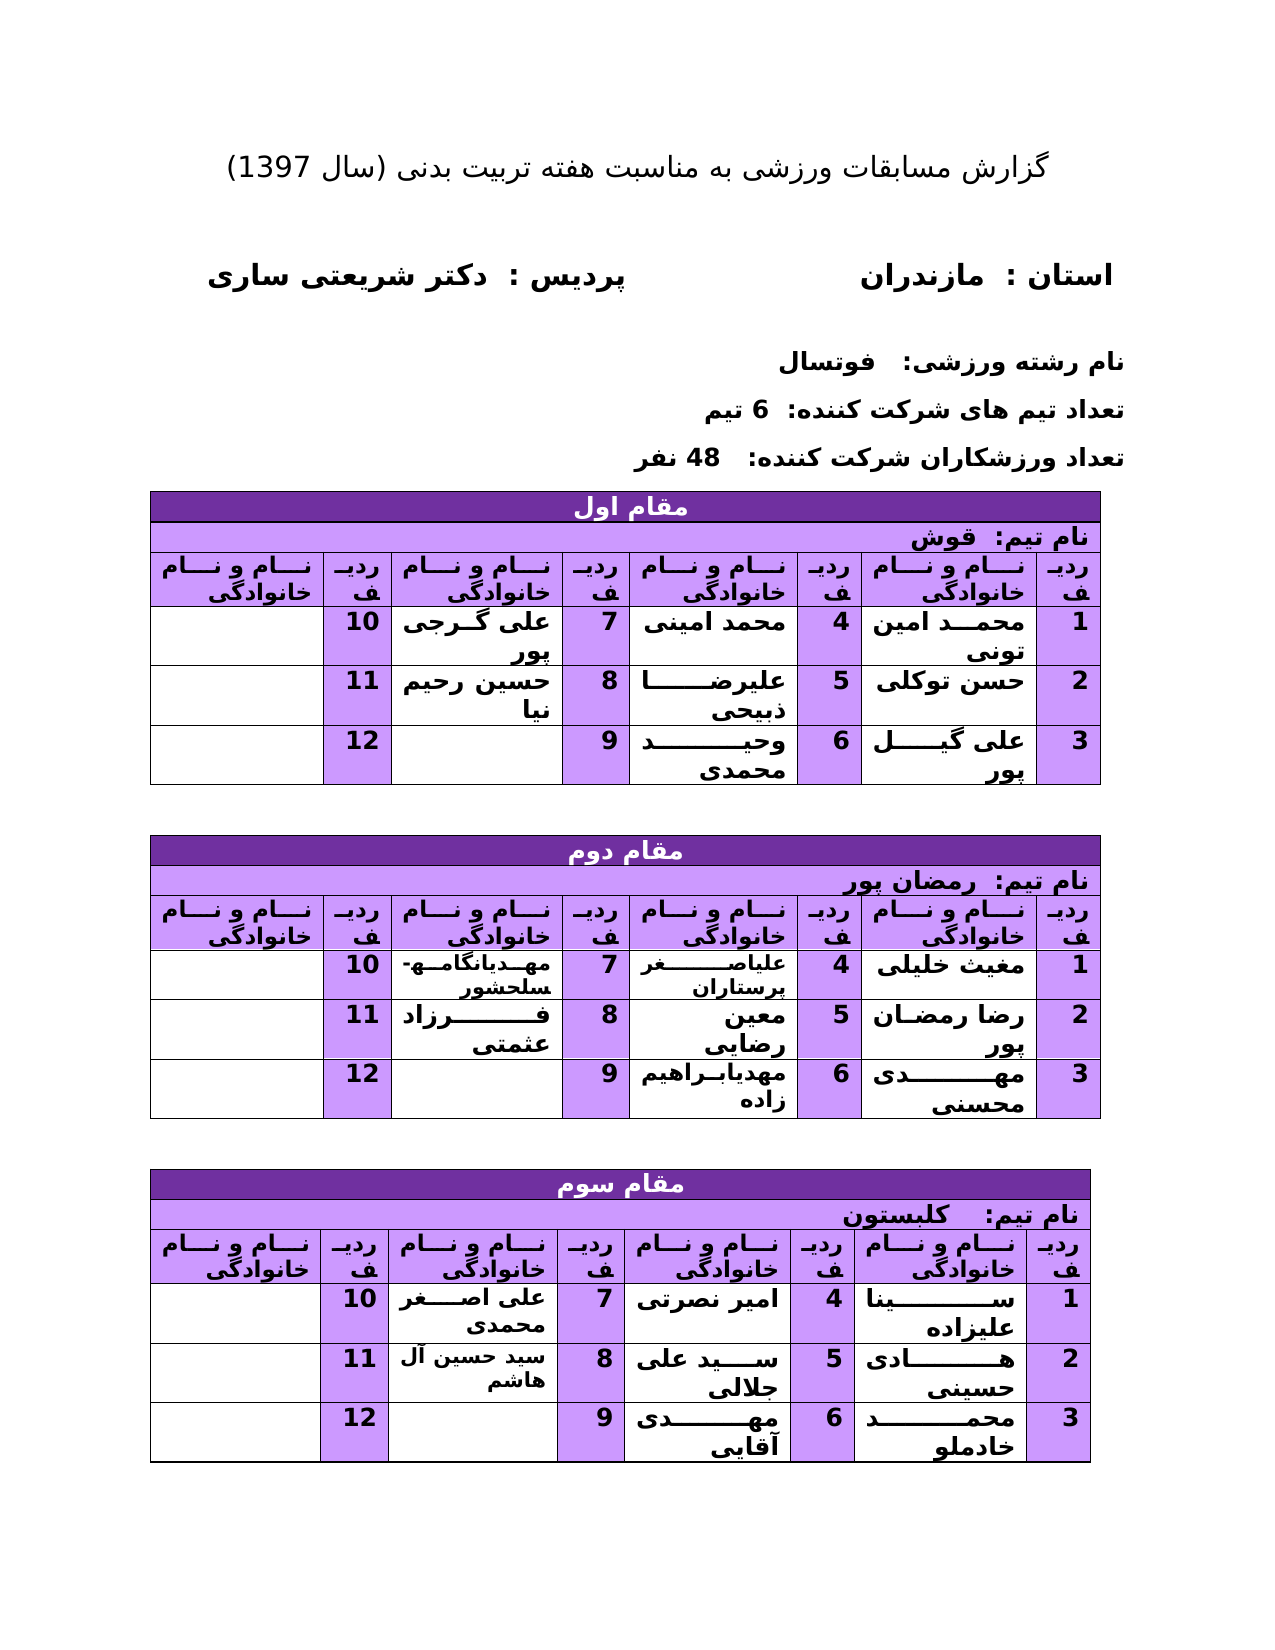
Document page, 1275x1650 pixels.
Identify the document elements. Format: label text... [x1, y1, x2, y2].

table_cell [151, 607, 323, 665]
table_cell نام و نام خانوادگی [151, 896, 323, 949]
table_cell [151, 951, 323, 999]
table_cell [151, 726, 323, 784]
table_cell فرزاد عثمتی [392, 1000, 562, 1058]
table_cell نام تیم: قوش [151, 523, 1100, 552]
table_cell 1 [1037, 607, 1100, 665]
table_cell 8 [558, 1344, 624, 1402]
table_cell 9 [563, 726, 629, 784]
table_cell محمد امینی [630, 607, 797, 665]
table_cell 6 [798, 1060, 861, 1118]
table_cell 3 [1027, 1403, 1090, 1461]
table_header پردیس : دکتر شریعتی ساری [150, 259, 638, 292]
table_cell ردیف [791, 1230, 854, 1283]
table_cell نام و نام خانوادگی [862, 896, 1036, 949]
text تعداد تیم های شرکت کننده: 6 تیم [150, 395, 1125, 424]
table_cell 8 [563, 666, 629, 725]
table_cell 2 [1037, 1000, 1100, 1058]
table_cell 5 [791, 1344, 854, 1402]
table_cell امیر نصرتی [625, 1284, 790, 1343]
table_header مقام اول [151, 492, 1100, 521]
table_cell [151, 1284, 320, 1343]
table_cell سید علی جلالی [625, 1344, 790, 1402]
table_cell 8 [563, 1000, 629, 1058]
table_cell 1 [1027, 1284, 1090, 1343]
table_cell 12 [321, 1403, 388, 1461]
table_cell 4 [791, 1284, 854, 1343]
text نام رشته ورزشی: فوتسال [150, 347, 1125, 376]
table_cell مهدیابراهیم زاده [630, 1060, 797, 1118]
table_cell ردیف [1037, 896, 1100, 949]
table_cell علی اصغر محمدی [389, 1284, 557, 1343]
table_cell ردیف [563, 896, 629, 949]
table_cell [392, 726, 562, 784]
table_cell نام و نام خانوادگی [392, 553, 562, 606]
table_cell 11 [324, 666, 391, 725]
table_cell 3 [1037, 726, 1100, 784]
table_cell 4 [798, 607, 861, 665]
table_cell سینا علیزاده [855, 1284, 1026, 1343]
table_cell نام و نام خانوادگی [151, 1230, 320, 1283]
table_cell ردیف [563, 553, 629, 606]
table_cell 7 [563, 951, 629, 999]
table_cell حسن توکلی [862, 666, 1036, 725]
table_cell [392, 1060, 562, 1118]
table_cell نام و نام خانوادگی [151, 553, 323, 606]
table_cell ردیف [324, 896, 391, 949]
table_cell ردیف [1037, 553, 1100, 606]
table_cell 6 [791, 1403, 854, 1461]
table_cell [389, 1403, 557, 1461]
table_cell نام و نام خانوادگی [392, 896, 562, 949]
table_cell 7 [558, 1284, 624, 1343]
table_cell ردیف [324, 553, 391, 606]
table_cell محمد امین تونی [862, 607, 1036, 665]
text گزارش‌ مسابقات ورزشی به مناسبت هفته تربیت بدنی (سال 1397) [150, 150, 1125, 184]
table_cell 5 [798, 1000, 861, 1058]
table_cell رضا رمضان پور [862, 1000, 1036, 1058]
table_cell 6 [798, 726, 861, 784]
table_header مقام سوم [151, 1170, 1090, 1199]
table_cell حسین رحیم نیا [392, 666, 562, 725]
table_cell 4 [798, 951, 861, 999]
table_cell [151, 1344, 320, 1402]
table_cell 5 [798, 666, 861, 725]
table_cell نام و نام خانوادگی [625, 1230, 790, 1283]
table_cell مهدیانگامهسلحشور [392, 951, 562, 999]
table_cell نام و نام خانوادگی [630, 896, 797, 949]
table_cell 11 [324, 1000, 391, 1058]
table_cell 10 [321, 1284, 388, 1343]
table_cell مهدی آقایی [625, 1403, 790, 1461]
table_cell مغیث خلیلی [862, 951, 1036, 999]
table_cell وحید محمدی [630, 726, 797, 784]
table_cell 2 [1027, 1344, 1090, 1402]
table_cell 12 [324, 726, 391, 784]
table_cell نام و نام خانوادگی [630, 553, 797, 606]
table_cell علیاصغر پرستاران [630, 951, 797, 999]
table_cell نام و نام خانوادگی [389, 1230, 557, 1283]
table_cell ردیف [321, 1230, 388, 1283]
table_cell 11 [321, 1344, 388, 1402]
table_cell محمد خادملو [855, 1403, 1026, 1461]
table_cell [151, 1000, 323, 1058]
table_cell ردیف [558, 1230, 624, 1283]
table_cell هادی حسینی [855, 1344, 1026, 1402]
text تعداد ورزشکاران شرکت کننده: 48 نفر [150, 443, 1125, 472]
table_cell معین رضایی [630, 1000, 797, 1058]
table_cell نام تیم: رمضان پور [151, 866, 1100, 895]
table_cell سید حسین آل هاشم [389, 1344, 557, 1402]
table_cell 9 [558, 1403, 624, 1461]
table_cell نام و نام خانوادگی [862, 553, 1036, 606]
table_cell مهدی محسنی [862, 1060, 1036, 1118]
table_cell 7 [563, 607, 629, 665]
table_cell [151, 1060, 323, 1118]
table_cell علی گیل پور [862, 726, 1036, 784]
table_cell [151, 1403, 320, 1461]
table_cell 2 [1037, 666, 1100, 725]
table_cell ردیف [798, 553, 861, 606]
table_cell ردیف [798, 896, 861, 949]
table_cell علیرضا ذبیحی [630, 666, 797, 725]
table_cell 12 [324, 1060, 391, 1118]
table_cell 10 [324, 607, 391, 665]
table_cell 10 [324, 951, 391, 999]
table_cell 9 [563, 1060, 629, 1118]
table_header مقام دوم [151, 836, 1100, 865]
table_cell نام و نام خانوادگی [855, 1230, 1026, 1283]
table_cell [151, 666, 323, 725]
table_cell 3 [1037, 1060, 1100, 1118]
table_cell علی گرجی پور [392, 607, 562, 665]
table_cell نام تیم: کلبستون [151, 1200, 1090, 1229]
table_cell ردیف [1027, 1230, 1090, 1283]
table_header استان‌ :‌ ‌ مازندران [638, 259, 1124, 292]
table_cell 1 [1037, 951, 1100, 999]
